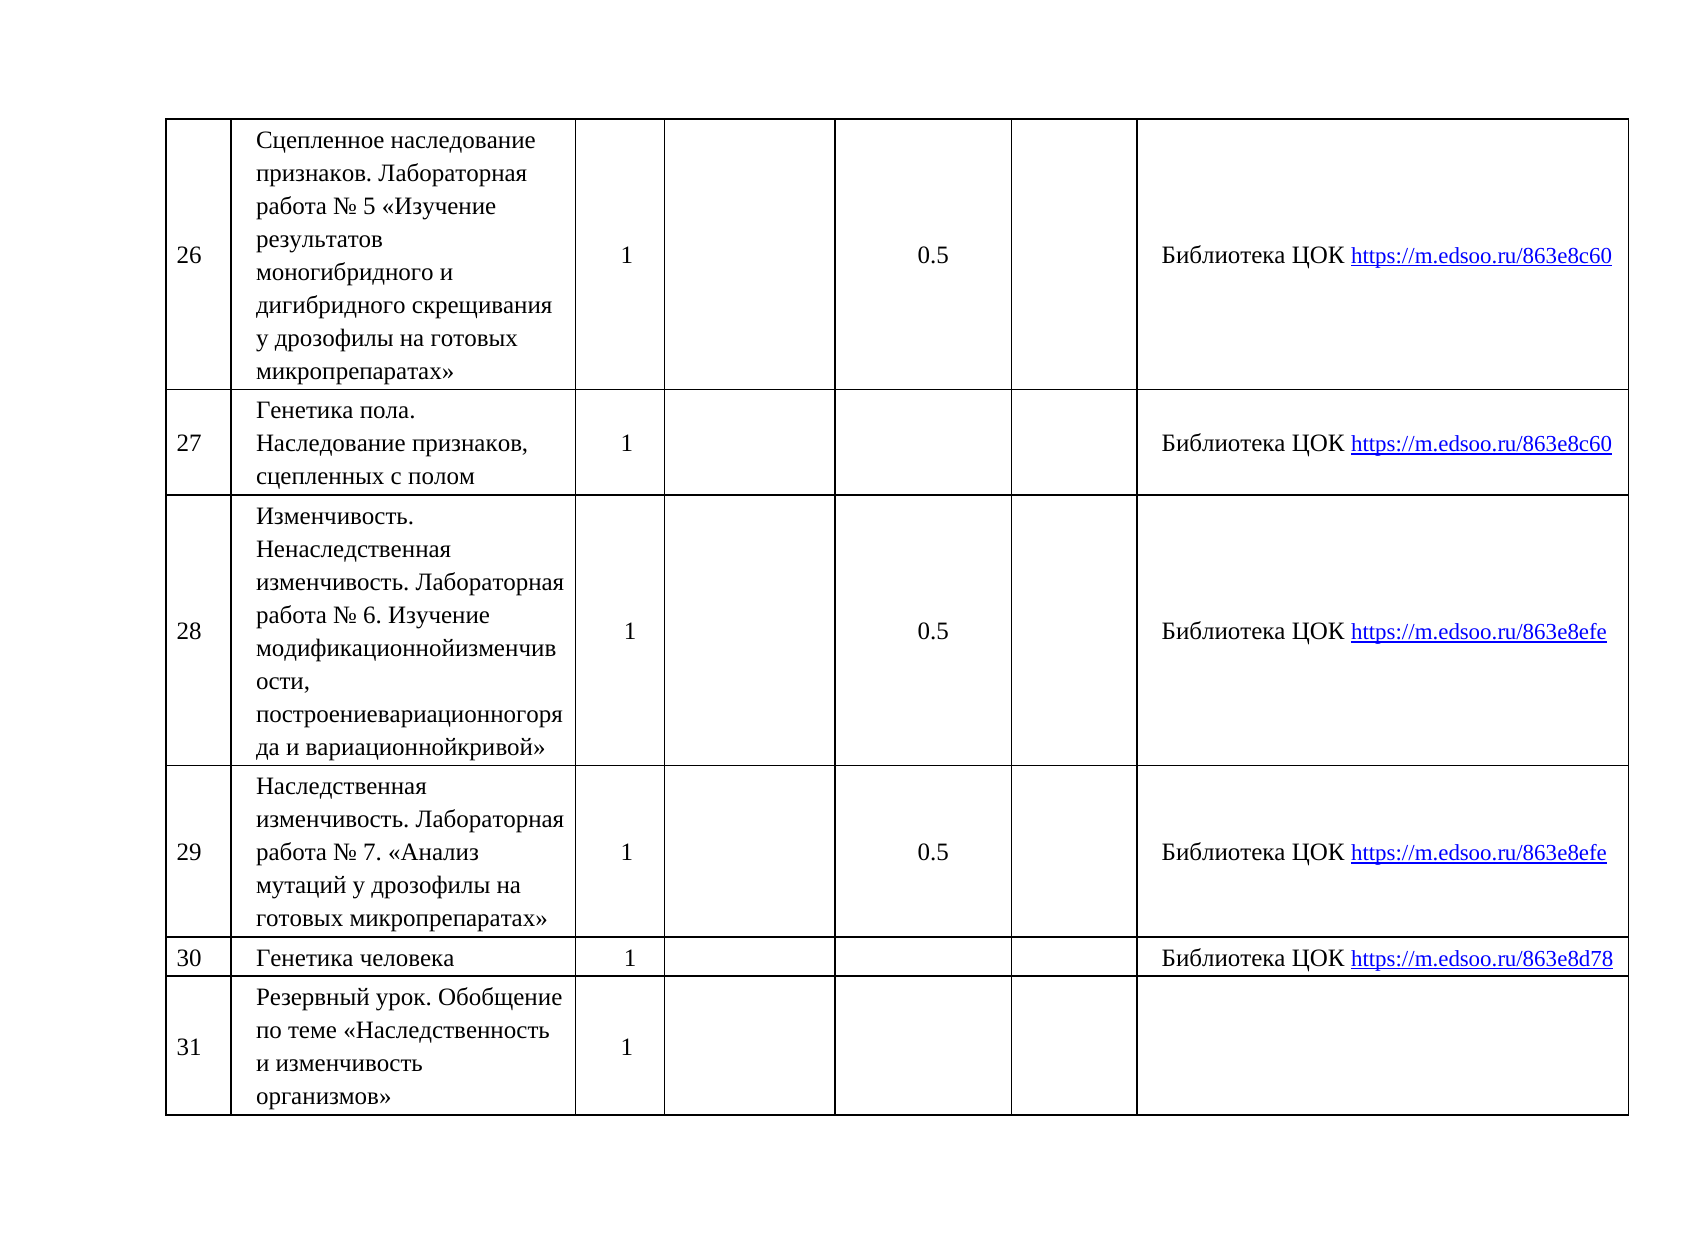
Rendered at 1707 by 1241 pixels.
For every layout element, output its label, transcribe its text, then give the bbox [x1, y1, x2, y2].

table_cell Изменчивость. Ненаследственная изменчивость. Лабораторная работа № 6. Изучение модификационнойизменчивости, построениевариационногоряда и вариационнойкривой» [232, 496, 575, 764]
table_cell [836, 390, 1011, 494]
table_cell [1012, 766, 1136, 936]
table_cell 0.5 [836, 766, 1011, 936]
table_cell [1012, 496, 1136, 764]
table_cell [1012, 390, 1136, 494]
table_cell 26 [167, 120, 230, 389]
table_cell Генетика пола. Наследование признаков, сцепленных с полом [232, 390, 575, 494]
table_cell [665, 938, 834, 975]
table_cell Библиотека ЦОК https://m.edsoo.ru/863e8efe [1138, 766, 1628, 936]
table_cell 1 [576, 977, 664, 1114]
table_cell 27 [167, 390, 230, 494]
table_cell Наследственная изменчивость. Лабораторная работа № 7. «Анализ мутаций у дрозофилы на готовых микропрепаратах» [232, 766, 575, 936]
table_cell [1012, 977, 1136, 1114]
table_cell [1012, 120, 1136, 389]
table_cell 1 [576, 766, 664, 936]
table_cell 28 [167, 496, 230, 764]
table_cell [665, 977, 834, 1114]
table_cell [665, 390, 834, 494]
table_cell [836, 977, 1011, 1114]
table_cell 0.5 [836, 496, 1011, 764]
table_cell Библиотека ЦОК https://m.edsoo.ru/863e8efe [1138, 496, 1628, 764]
table_cell Генетика человека [232, 938, 575, 975]
table_cell 0.5 [836, 120, 1011, 389]
table_cell [1012, 938, 1136, 975]
table_cell 30 [167, 938, 230, 975]
table_cell [665, 120, 834, 389]
table_cell Резервный урок. Обобщение по теме «Наследственность и изменчивость организмов» [232, 977, 575, 1114]
table_cell [665, 766, 834, 936]
table_cell Библиотека ЦОК https://m.edsoo.ru/863e8c60 [1138, 120, 1628, 389]
table_cell 1 [576, 496, 664, 764]
table_cell 1 [576, 938, 664, 975]
table_cell Библиотека ЦОК https://m.edsoo.ru/863e8c60 [1138, 390, 1628, 494]
table_cell [1138, 977, 1628, 1114]
table_cell 31 [167, 977, 230, 1114]
table_cell [836, 938, 1011, 975]
table_cell 29 [167, 766, 230, 936]
table_cell 1 [576, 390, 664, 494]
table_cell 1 [576, 120, 664, 389]
table_cell Библиотека ЦОК https://m.edsoo.ru/863e8d78 [1138, 938, 1628, 975]
table_cell [665, 496, 834, 764]
table_cell Сцепленное наследование признаков. Лабораторная работа № 5 «Изучение результатов моногибридного и дигибридного скрещивания у дрозофилы на готовых микропрепаратах» [232, 120, 575, 389]
